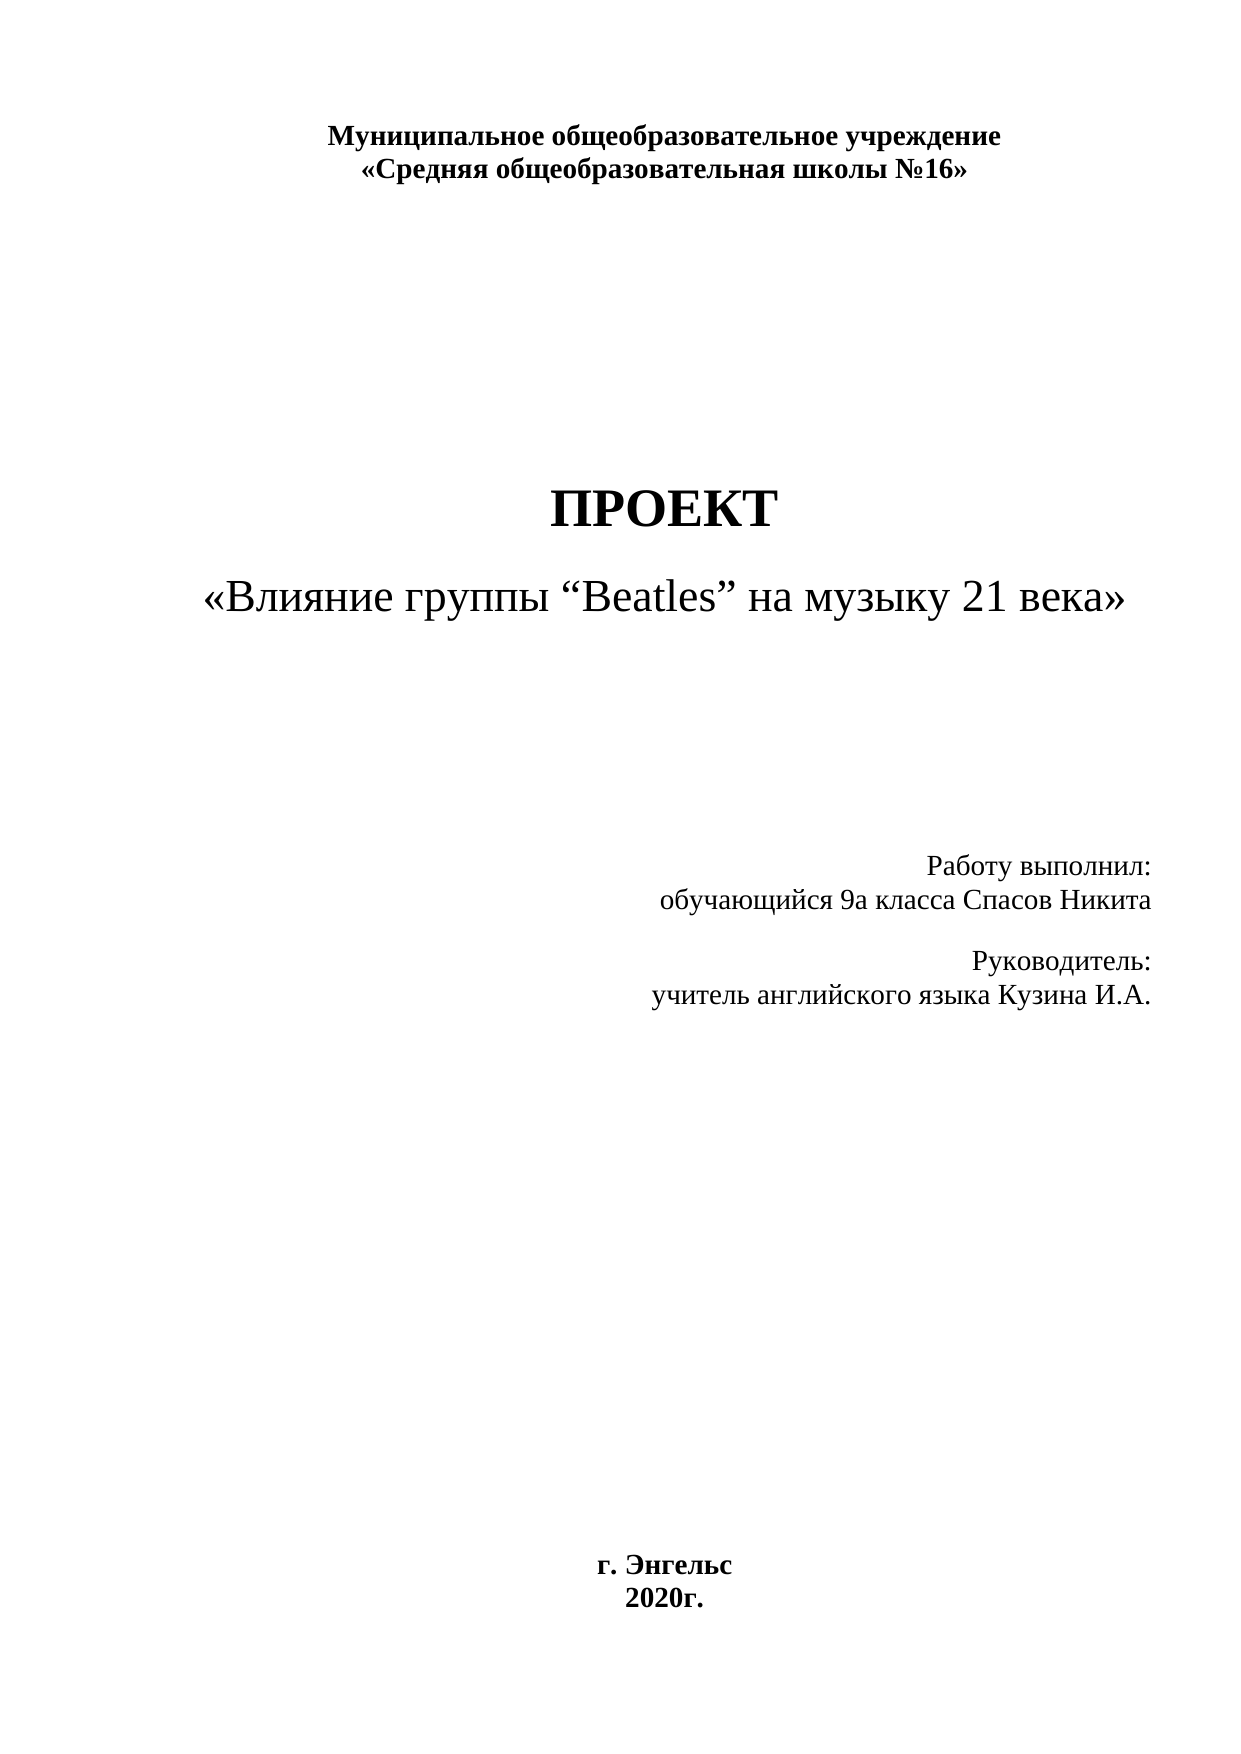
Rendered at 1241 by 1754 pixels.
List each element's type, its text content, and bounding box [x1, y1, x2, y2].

text учитель английского языка Кузина И.А. [177, 977, 1152, 1010]
text г. Энгельс [177, 1547, 1152, 1581]
text «Средняя общеобразовательная школы №16» [177, 152, 1152, 185]
text Руководитель: [177, 943, 1152, 977]
text обучающийся 9а класса Спасов Никита [177, 882, 1152, 915]
text ПРОЕКТ [177, 476, 1152, 538]
text «Влияние группы “Beatles” на музыку 21 века» [177, 568, 1152, 621]
text 2020г. [177, 1581, 1152, 1614]
text Работу выполнил: [177, 848, 1152, 882]
text Муниципальное общеобразовательное учреждение [177, 118, 1152, 152]
